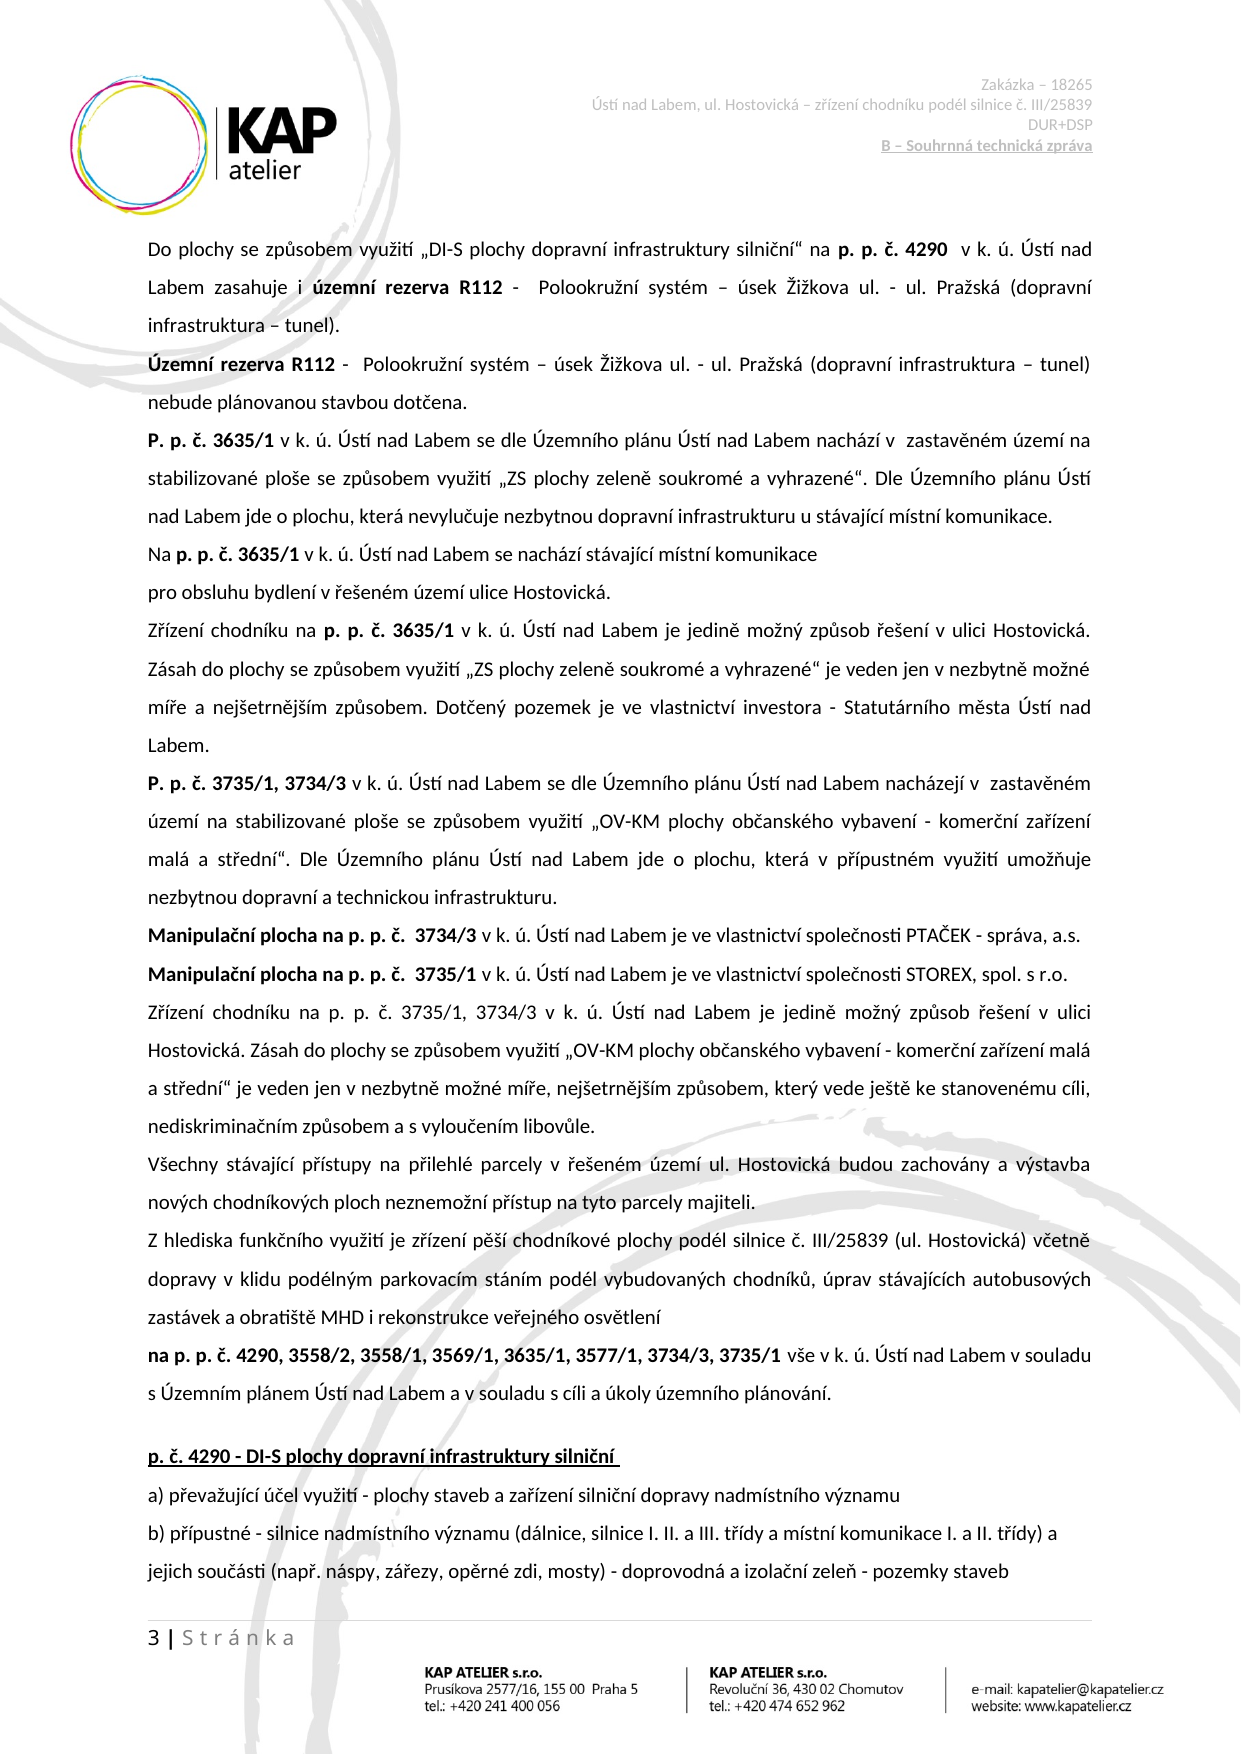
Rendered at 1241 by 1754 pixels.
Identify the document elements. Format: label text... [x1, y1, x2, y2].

text p. č. 4290 - DI-S plochy dopravní infrastruktury silniční [148, 1444, 1092, 1469]
text Manipulační plocha na p. p. č. 3734/3 v k. ú. Ústí nad Labem je ve vlastnictví společnosti PTAČEK - správa, a.s. [148, 923, 1092, 948]
text Do plochy se způsobem využití „DI-S plochy dopravní infrastruktury silniční“ na p. p. č. 4290 v k. ú. Ústí nad Labem zasahuje i územní rezerva R112 - Polookružní systém – úsek Žižkova ul. - ul. Pražská (dopravní infrastruktura – tunel). [148, 236, 1092, 338]
text Územní rezerva R112 - Polookružní systém – úsek Žižkova ul. - ul. Pražská (dopravní infrastruktura – tunel) nebude plánovanou stavbou dotčena. [148, 351, 1092, 414]
text Zřízení chodníku na p. p. č. 3635/1 v k. ú. Ústí nad Labem je jedině možný způsob řešení v ulici Hostovická. Zásah do plochy se způsobem využití „ZS plochy zeleně soukromé a vyhrazené“ je veden jen v nezbytně možné míře a nejšetrnějším způsobem. Dotčený pozemek je ve vlastnictví investora - Statutárního města Ústí nad Labem. [148, 618, 1092, 757]
text a) převažující účel využití - plochy staveb a zařízení silniční dopravy nadmístního významu [148, 1482, 1092, 1507]
text P. p. č. 3635/1 v k. ú. Ústí nad Labem se dle Územního plánu Ústí nad Labem nachází v zastavěném území na stabilizované ploše se způsobem využití „ZS plochy zeleně soukromé a vyhrazené“. Dle Územního plánu Ústí nad Labem jde o plochu, která nevylučuje nezbytnou dopravní infrastrukturu u stávající místní komunikace. [148, 427, 1092, 529]
text P. p. č. 3735/1, 3734/3 v k. ú. Ústí nad Labem se dle Územního plánu Ústí nad Labem nacházejí v zastavěném území na stabilizované ploše se způsobem využití „OV-KM plochy občanského vybavení - komerční zařízení malá a střední“. Dle Územního plánu Ústí nad Labem jde o plochu, která v přípustném využití umožňuje nezbytnou dopravní a technickou infrastrukturu. [148, 770, 1092, 910]
text Z hlediska funkčního využití je zřízení pěší chodníkové plochy podél silnice č. III/25839 (ul. Hostovická) včetně dopravy v klidu podélným parkovacím stáním podél vybudovaných chodníků, úprav stávajících autobusových zastávek a obratiště MHD i rekonstrukce veřejného osvětlení [148, 1228, 1092, 1329]
text Na p. p. č. 3635/1 v k. ú. Ústí nad Labem se nachází stávající místní komunikace [148, 541, 1092, 567]
text na p. p. č. 4290, 3558/2, 3558/1, 3569/1, 3635/1, 3577/1, 3734/3, 3735/1 vše v k. ú. Ústí nad Labem v souladu s Územním plánem Ústí nad Labem a v souladu s cíli a úkoly územního plánování. [148, 1342, 1092, 1406]
text Manipulační plocha na p. p. č. 3735/1 v k. ú. Ústí nad Labem je ve vlastnictví společnosti STOREX, spol. s r.o. [148, 961, 1092, 986]
text Zřízení chodníku na p. p. č. 3735/1, 3734/3 v k. ú. Ústí nad Labem je jedině možný způsob řešení v ulici Hostovická. Zásah do plochy se způsobem využití „OV-KM plochy občanského vybavení - komerční zařízení malá a střední“ je veden jen v nezbytně možné míře, nejšetrnějším způsobem, který vede ještě ke stanovenému cíli, nediskriminačním způsobem a s vyloučením libovůle. [148, 999, 1092, 1139]
text pro obsluhu bydlení v řešeném území ulice Hostovická. [148, 579, 1092, 605]
text Všechny stávající přístupy na přilehlé parcely v řešeném území ul. Hostovická budou zachovány a výstavba nových chodníkových ploch neznemožní přístup na tyto parcely majiteli. [148, 1151, 1092, 1215]
picture [0, 0, 1241, 1754]
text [148, 1520, 1092, 1583]
